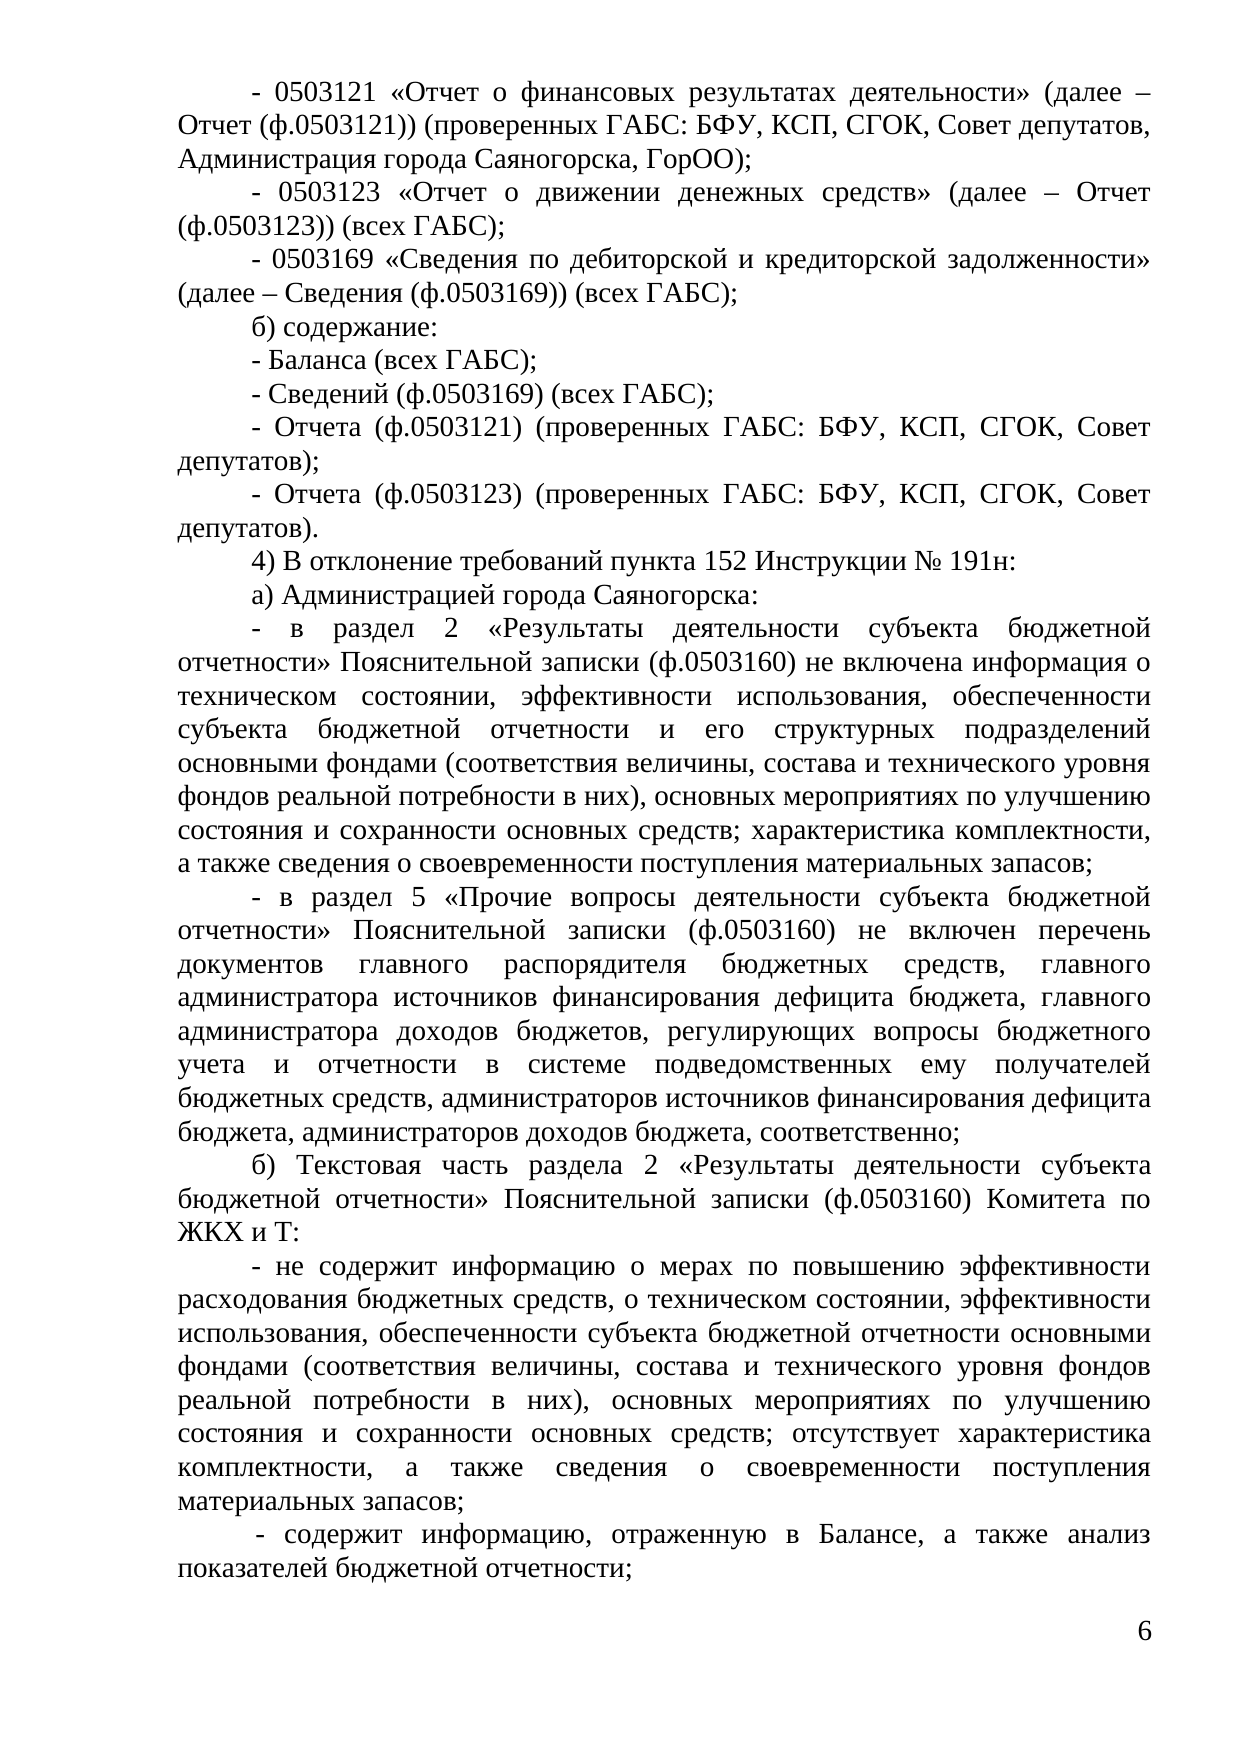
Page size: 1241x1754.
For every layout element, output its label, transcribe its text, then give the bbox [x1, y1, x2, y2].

text - Баланса (всех ГАБС); [177, 342, 1152, 376]
text - в раздел 5 «Прочие вопросы деятельности субъекта бюджетной отчетности» Пояснительной записки (ф.0503160) не включен перечень документов главного распорядителя бюджетных средств, главного администратора источников финансирования дефицита бюджета, главного администратора доходов бюджетов, регулирующих вопросы бюджетного учета и отчетности в системе подведомственных ему получателей бюджетных средств, администраторов источников финансирования дефицита бюджета, администраторов доходов бюджета, соответственно; [177, 879, 1152, 1147]
text - 0503121 «Отчет о финансовых результатах деятельности» (далее – Отчет (ф.0503121)) (проверенных ГАБС: БФУ, КСП, СГОК, Совет депутатов, Администрация города Саяногорска, ГорОО); [177, 74, 1152, 174]
text - содержит информацию, отраженную в Балансе, а также анализ показателей бюджетной отчетности; [177, 1516, 1152, 1583]
text б) содержание: [177, 309, 1152, 342]
text 4) В отклонение требований пункта 152 Инструкции № 191н: [177, 543, 1152, 577]
text - Сведений (ф.0503169) (всех ГАБС); [177, 376, 1152, 409]
text - 0503123 «Отчет о движении денежных средств» (далее – Отчет (ф.0503123)) (всех ГАБС); [177, 174, 1152, 242]
text - 0503169 «Сведения по дебиторской и кредиторской задолженности» (далее – Сведения (ф.0503169)) (всех ГАБС); [177, 242, 1152, 309]
text а) Администрацией города Саяногорска: [177, 577, 1152, 611]
text - Отчета (ф.0503123) (проверенных ГАБС: БФУ, КСП, СГОК, Совет депутатов). [177, 476, 1152, 543]
text б) Текстовая часть раздела 2 «Результаты деятельности субъекта бюджетной отчетности» Пояснительной записки (ф.0503160) Комитета по ЖКХ и Т: [177, 1147, 1152, 1248]
text - Отчета (ф.0503121) (проверенных ГАБС: БФУ, КСП, СГОК, Совет депутатов); [177, 409, 1152, 476]
text - не содержит информацию о мерах по повышению эффективности расходования бюджетных средств, о техническом состоянии, эффективности использования, обеспеченности субъекта бюджетной отчетности основными фондами (соответствия величины, состава и технического уровня фондов реальной потребности в них), основных мероприятиях по улучшению состояния и сохранности основных средств; отсутствует характеристика комплектности, а также сведения о своевременности поступления материальных запасов; [177, 1248, 1152, 1516]
text - в раздел 2 «Результаты деятельности субъекта бюджетной отчетности» Пояснительной записки (ф.0503160) не включена информация о техническом состоянии, эффективности использования, обеспеченности субъекта бюджетной отчетности и его структурных подразделений основными фондами (соответствия величины, состава и технического уровня фондов реальной потребности в них), основных мероприятиях по улучшению состояния и сохранности основных средств; характеристика комплектности, а также сведения о своевременности поступления материальных запасов; [177, 611, 1152, 879]
